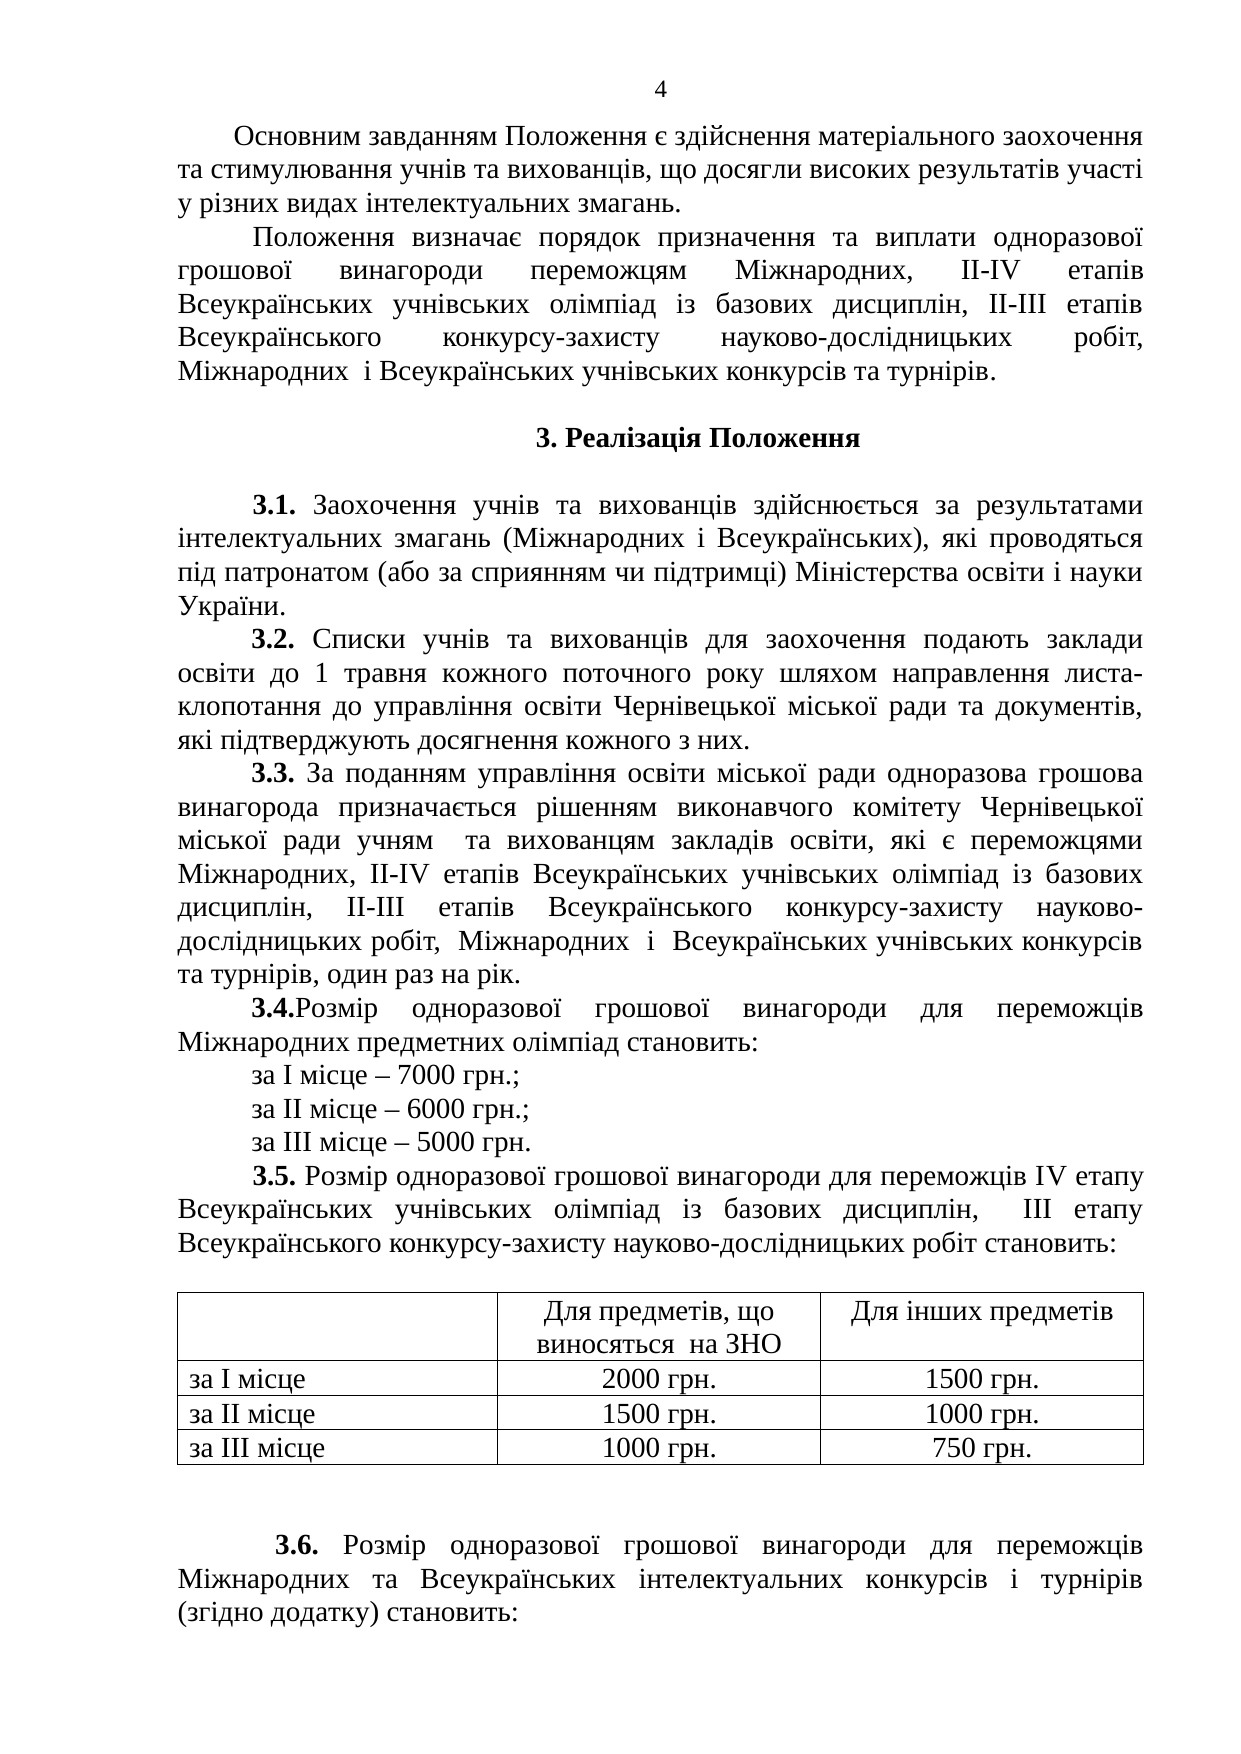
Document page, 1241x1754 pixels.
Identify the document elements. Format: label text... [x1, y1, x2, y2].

table_header [178, 1293, 497, 1360]
text 3.3. За поданням управління освіти міської ради одноразова грошова винагорода призначається рішенням виконавчого комітету Чернівецької міської ради учням та вихованцям закладів освіти, які є переможцями Міжнародних, ІІ-ІV етапів Всеукраїнських учнівських олімпіад із базових дисциплін, ІІ-ІІІ етапів Всеукраїнського конкурсу-захисту науково-дослідницьких робіт, Міжнародних і Всеукраїнських учнівських конкурсів та турнірів, один раз на рік. [177, 755, 1144, 990]
text 3. Реалізація Положення [177, 420, 1144, 453]
table_cell 1500 грн. [498, 1396, 820, 1429]
text за І місце – 7000 грн.; [177, 1057, 1144, 1091]
text за ІІ місце – 6000 грн.; [177, 1091, 1144, 1124]
table_header Для інших предметів [821, 1293, 1143, 1360]
text 3.5. Розмір одноразової грошової винагороди для переможців ІV етапу Всеукраїнських учнівських олімпіад із базових дисциплін, ІІІ етапу Всеукраїнського конкурсу-захисту науково-дослідницьких робіт становить: [177, 1158, 1144, 1258]
table_cell за ІІІ місце [178, 1430, 497, 1464]
table_cell за ІІ місце [178, 1396, 497, 1429]
text Положення визначає порядок призначення та виплати одноразової грошової винагороди переможцям Міжнародних, ІІ-ІV етапів Всеукраїнських учнівських олімпіад із базових дисциплін, ІІ-ІІІ етапів Всеукраїнського конкурсу-захисту науково-дослідницьких робіт, Міжнародних і Всеукраїнських учнівських конкурсів та турнірів. [177, 219, 1144, 386]
text 3.4.Розмір одноразової грошової винагороди для переможців Міжнародних предметних олімпіад становить: [177, 990, 1144, 1057]
text 3.6. Розмір одноразової грошової винагороди для переможців Міжнародних та Всеукраїнських інтелектуальних конкурсів і турнірів (згідно додатку) становить: [177, 1527, 1144, 1628]
text 3.1. Заохочення учнів та вихованців здійснюється за результатами інтелектуальних змагань (Міжнародних і Всеукраїнських), які проводяться під патронатом (або за сприянням чи підтримці) Міністерства освіти і науки України. [177, 487, 1144, 621]
table_header Для предметів, що виносяться на ЗНО [498, 1293, 820, 1360]
table_cell 750 грн. [821, 1430, 1143, 1464]
table_cell 1500 грн. [821, 1361, 1143, 1395]
text Основним завданням Положення є здійснення матеріального заохочення та стимулювання учнів та вихованців, що досягли високих результатів участі у різних видах інтелектуальних змагань. [177, 118, 1144, 219]
table_cell 1000 грн. [821, 1396, 1143, 1429]
text за ІІІ місце – 5000 грн. [177, 1124, 1144, 1158]
table_cell 2000 грн. [498, 1361, 820, 1395]
text 3.2. Списки учнів та вихованців для заохочення подають заклади освіти до 1 травня кожного поточного року шляхом направлення листа-клопотання до управління освіти Чернівецької міської ради та документів, які підтверджують досягнення кожного з них. [177, 621, 1144, 755]
table_cell за І місце [178, 1361, 497, 1395]
table_cell 1000 грн. [498, 1430, 820, 1464]
